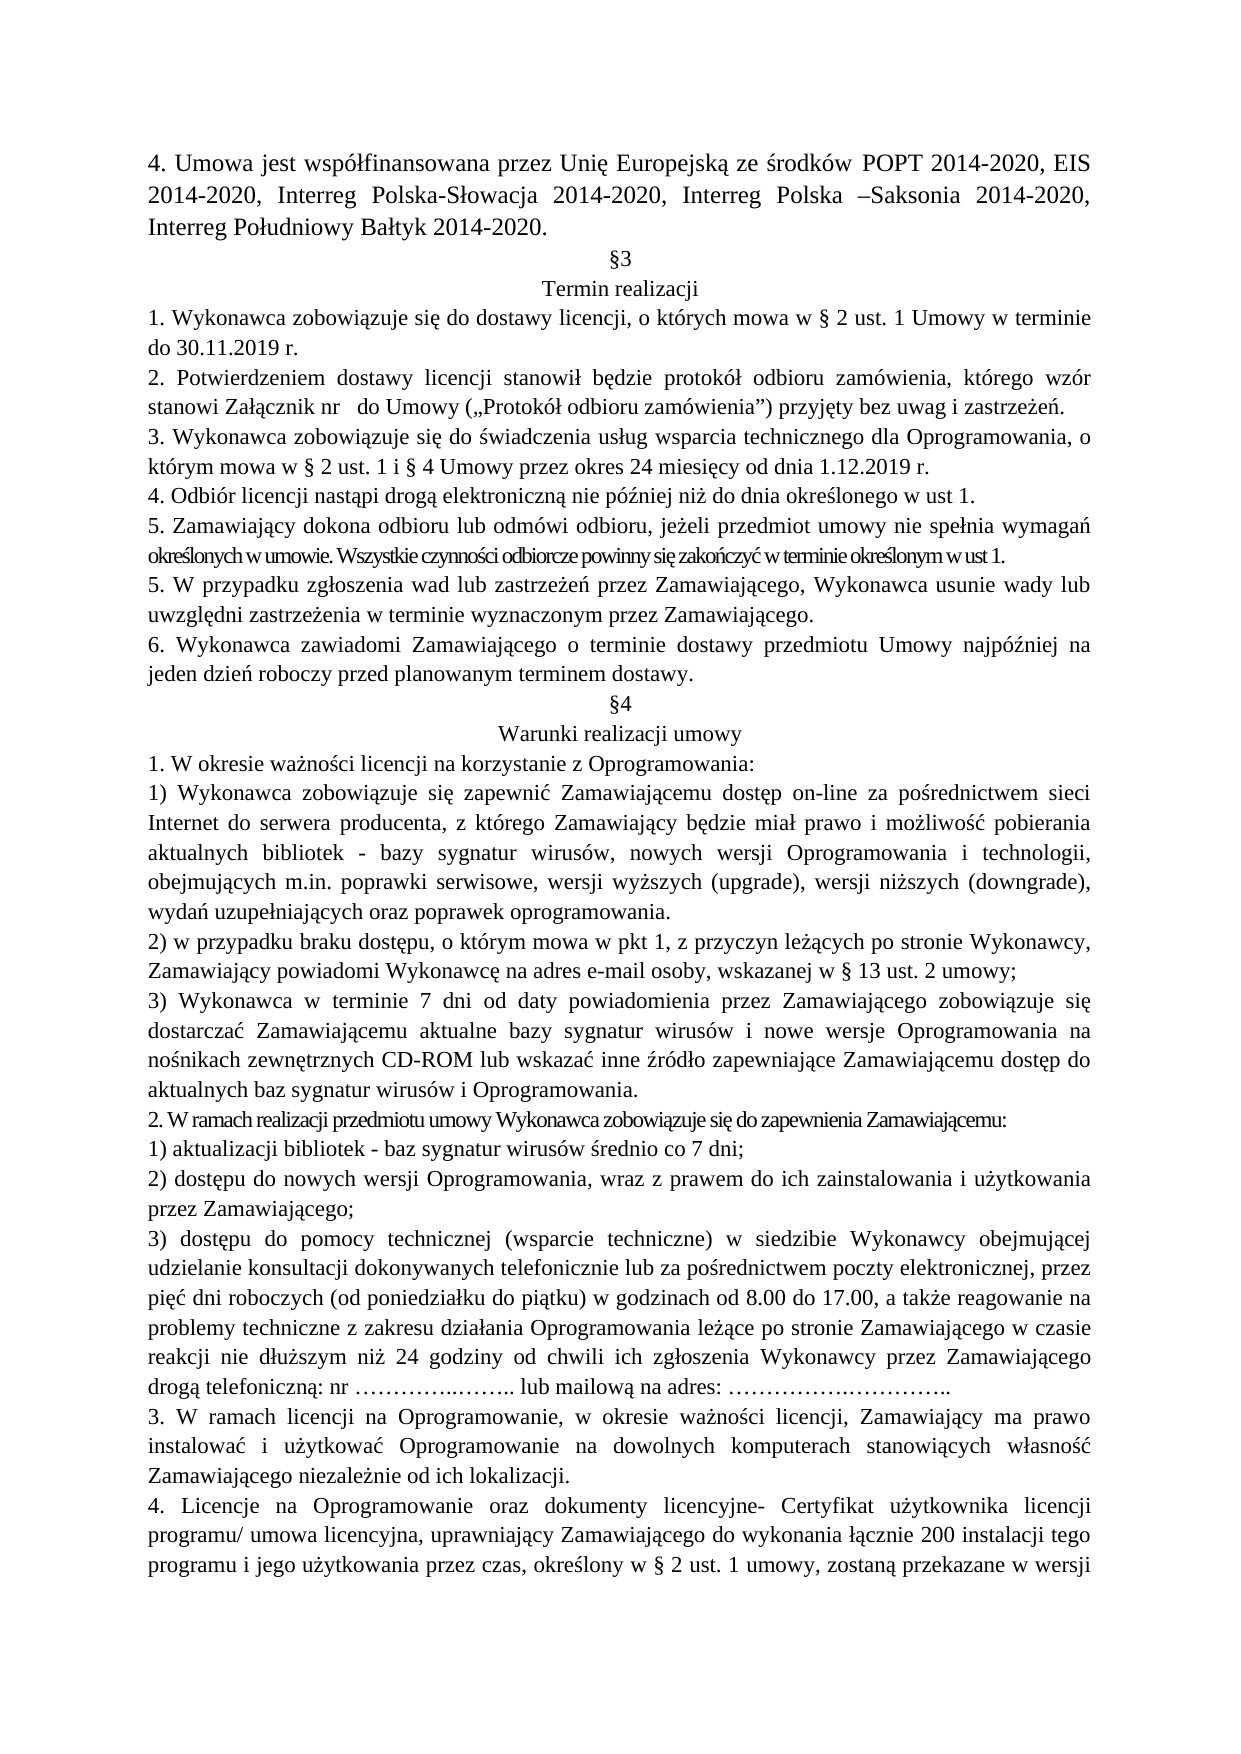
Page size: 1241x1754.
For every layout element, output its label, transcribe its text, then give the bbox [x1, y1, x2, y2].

text Termin realizacji [148, 274, 1092, 301]
text 1) aktualizacji bibliotek - baz sygnatur wirusów średnio co 7 dni; [148, 1136, 1092, 1162]
text Warunki realizacji umowy [148, 720, 1092, 746]
text 3. Wykonawca zobowiązuje się do świadczenia usług wsparcia technicznego dla Oprogramowania, o którym mowa w § 2 ust. 1 i § 4 Umowy przez okres 24 miesięcy od dnia 1.12.2019 r. [148, 423, 1092, 479]
text 2. Potwierdzeniem dostawy licencji stanowił będzie protokół odbioru zamówienia, którego wzór stanowi Załącznik nr do Umowy („Protokół odbioru zamówienia”) przyjęty bez uwag i zastrzeżeń. [148, 364, 1092, 420]
text 1. W okresie ważności licencji na korzystanie z Oprogramowania: [148, 749, 1092, 776]
text 4. Odbiór licencji nastąpi drogą elektroniczną nie później niż do dnia określonego w ust 1. [148, 482, 1092, 509]
text 5. W przypadku zgłoszenia wad lub zastrzeżeń przez Zamawiającego, Wykonawca usunie wady lub uwzględni zastrzeżenia w terminie wyznaczonym przez Zamawiającego. [148, 571, 1092, 627]
text 5. Zamawiający dokona odbioru lub odmówi odbioru, jeżeli przedmiot umowy nie spełnia wymagań określonych w umowie. Wszystkie czynności odbiorcze powinny się zakończyć w terminie określonym w ust 1. [148, 512, 1092, 568]
text 3. W ramach licencji na Oprogramowanie, w okresie ważności licencji, Zamawiający ma prawo instalować i użytkować Oprogramowanie na dowolnych komputerach stanowiących własność Zamawiającego niezależnie od ich lokalizacji. [148, 1403, 1092, 1488]
text 1) Wykonawca zobowiązuje się zapewnić Zamawiającemu dostęp on-line za pośrednictwem sieci Internet do serwera producenta, z którego Zamawiający będzie miał prawo i możliwość pobierania aktualnych bibliotek - bazy sygnatur wirusów, nowych wersji Oprogramowania i technologii, obejmujących m.in. poprawki serwisowe, wersji wyższych (upgrade), wersji niższych (downgrade), wydań uzupełniających oraz poprawek oprogramowania. [148, 779, 1092, 924]
text 3) dostępu do pomocy technicznej (wsparcie techniczne) w siedzibie Wykonawcy obejmującej udzielanie konsultacji dokonywanych telefonicznie lub za pośrednictwem poczty elektronicznej, przez pięć dni roboczych (od poniedziałku do piątku) w godzinach od 8.00 do 17.00, a także reagowanie na problemy techniczne z zakresu działania Oprogramowania leżące po stronie Zamawiającego w czasie reakcji nie dłuższym niż 24 godziny od chwili ich zgłoszenia Wykonawcy przez Zamawiającego drogą telefoniczną: nr …………..…….. lub mailową na adres: …………….………….. [148, 1224, 1092, 1399]
text 4. Umowa jest współfinansowana przez Unię Europejską ze środków POPT 2014-2020, EIS 2014-2020, Interreg Polska-Słowacja 2014-2020, Interreg Polska –Saksonia 2014-2020, Interreg Południowy Bałtyk 2014-2020. [148, 148, 1091, 241]
text 3) Wykonawca w terminie 7 dni od daty powiadomienia przez Zamawiającego zobowiązuje się dostarczać Zamawiającemu aktualne bazy sygnatur wirusów i nowe wersje Oprogramowania na nośnikach zewnętrznych CD-ROM lub wskazać inne źródło zapewniające Zamawiającemu dostęp do aktualnych baz sygnatur wirusów i Oprogramowania. [148, 987, 1092, 1102]
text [148, 1492, 1092, 1577]
text 2) dostępu do nowych wersji Oprogramowania, wraz z prawem do ich zainstalowania i użytkowania przez Zamawiającego; [148, 1165, 1092, 1221]
text 2) w przypadku braku dostępu, o którym mowa w pkt 1, z przyczyn leżących po stronie Wykonawcy, Zamawiający powiadomi Wykonawcę na adres e-mail osoby, wskazanej w § 13 ust. 2 umowy; [148, 928, 1092, 984]
text 2. W ramach realizacji przedmiotu umowy Wykonawca zobowiązuje się do zapewnienia Zamawiającemu: [148, 1106, 1092, 1132]
text §4 [148, 690, 1092, 717]
text 6. Wykonawca zawiadomi Zamawiającego o terminie dostawy przedmiotu Umowy najpóźniej na jeden dzień roboczy przed planowanym terminem dostawy. [148, 631, 1092, 687]
text 1. Wykonawca zobowiązuje się do dostawy licencji, o których mowa w § 2 ust. 1 Umowy w terminie do 30.11.2019 r. [148, 304, 1092, 360]
text §3 [148, 245, 1092, 271]
